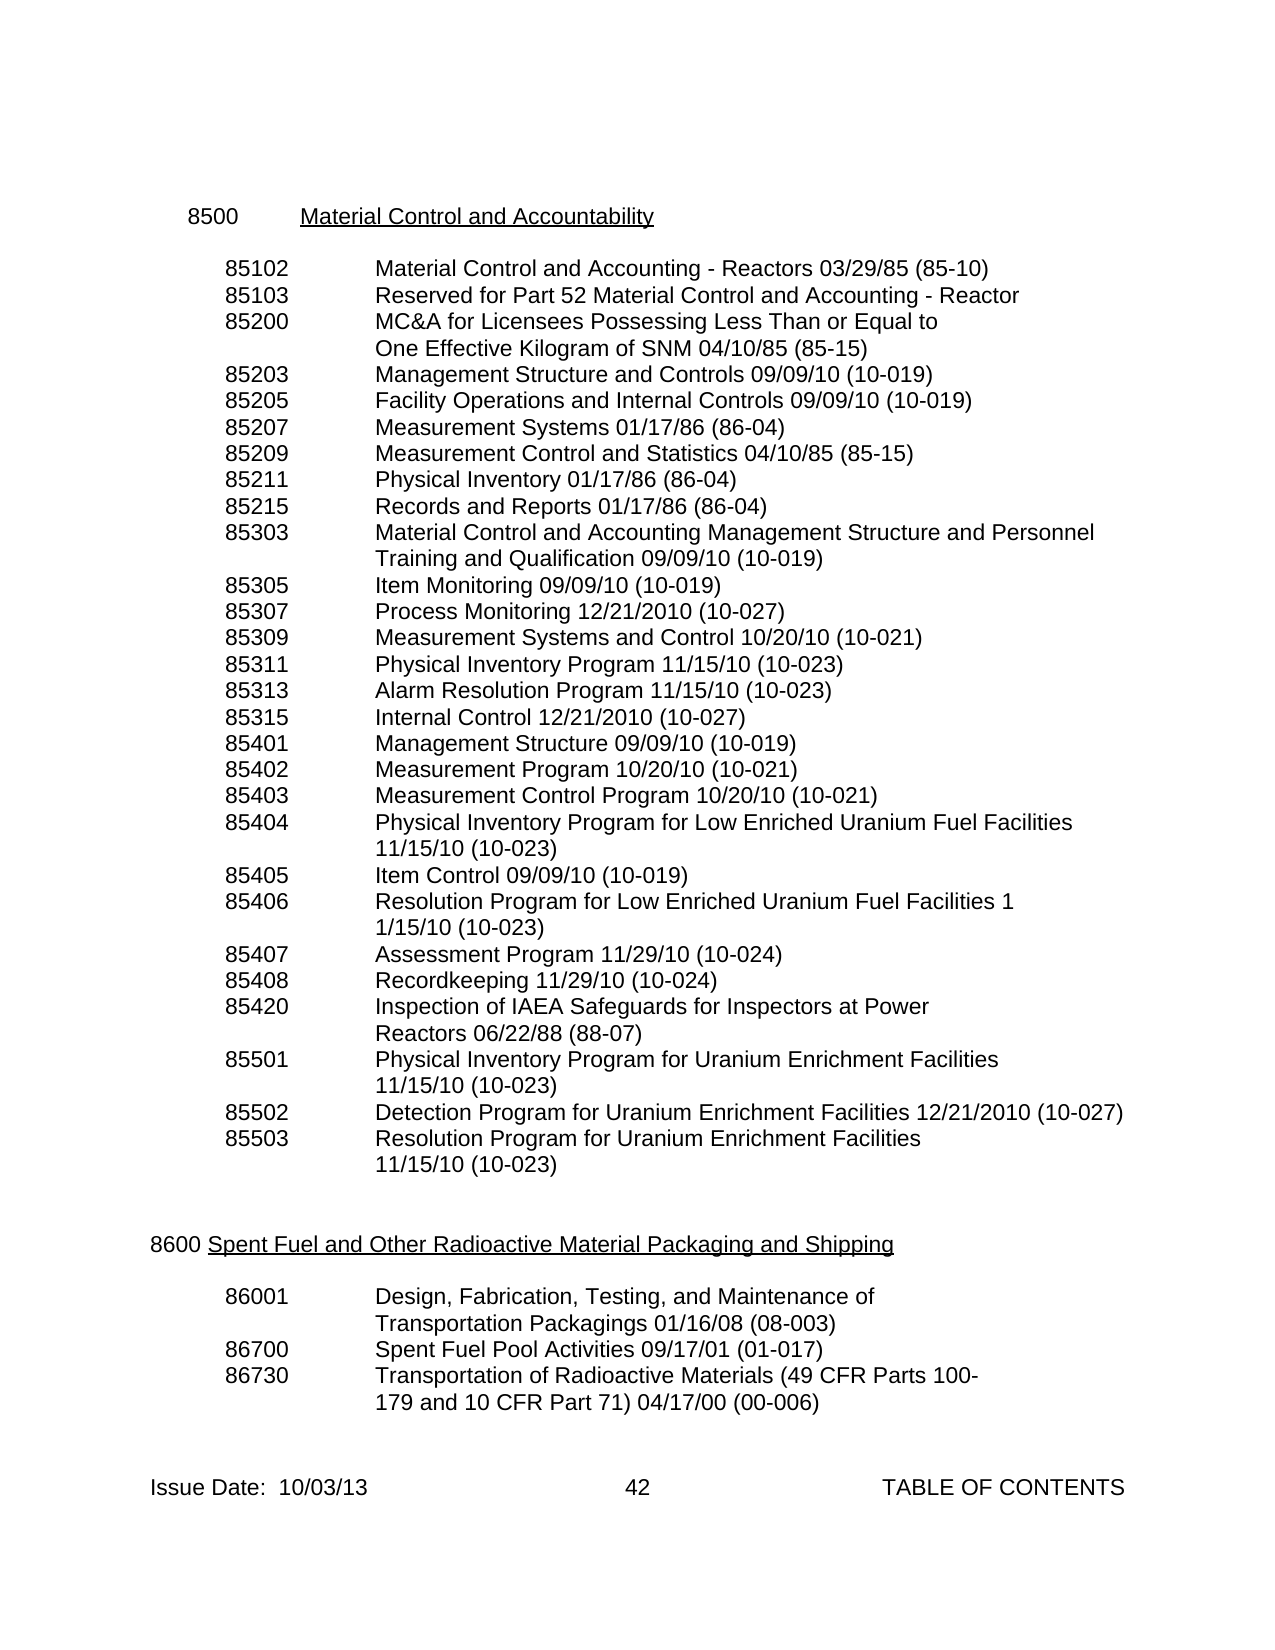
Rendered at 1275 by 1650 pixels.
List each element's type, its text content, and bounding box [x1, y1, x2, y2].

text 86001 Design, Fabrication, Testing, and Maintenance of [150, 1283, 1125, 1309]
text 85420 Inspection of IAEA Safeguards for Inspectors at Power [150, 993, 1125, 1020]
text 85407 Assessment Program 11/29/10 (10-024) [150, 941, 1125, 967]
text Reactors 06/22/88 (88-07) [225, 1020, 1125, 1046]
text 85406 Resolution Program for Low Enriched Uranium Fuel Facilities 1 [150, 888, 1125, 914]
text 85315 Internal Control 12/21/2010 (10-027) [150, 703, 1125, 730]
text 85203 Management Structure and Controls 09/09/10 (10-019) [150, 361, 1125, 387]
text 85102 Material Control and Accounting - Reactors 03/29/85 (85-10) [225, 255, 1125, 282]
text 179 and 10 CFR Part 71) 04/17/00 (00-006) [150, 1389, 1125, 1415]
text Transportation Packagings 01/16/08 (08-003) [150, 1309, 1125, 1336]
text 85205 Facility Operations and Internal Controls 09/09/10 (10-019) [150, 387, 1125, 413]
text 85311 Physical Inventory Program 11/15/10 (10-023) [150, 651, 1125, 677]
text 85305 Item Monitoring 09/09/10 (10-019) [150, 572, 1125, 598]
text 85503 Resolution Program for Uranium Enrichment Facilities [150, 1125, 1125, 1151]
text 8600 Spent Fuel and Other Radioactive Material Packaging and Shipping [150, 1231, 1125, 1257]
text 85501 Physical Inventory Program for Uranium Enrichment Facilities [150, 1046, 1125, 1072]
text 85215 Records and Reports 01/17/86 (86-04) [150, 493, 1125, 519]
text 85103 Reserved for Part 52 Material Control and Accounting - Reactor [225, 282, 1125, 308]
text 11/15/10 (10-023) [150, 1151, 1125, 1178]
text 85200 MC&A for Licensees Possessing Less Than or Equal to [225, 308, 1125, 334]
text 85209 Measurement Control and Statistics 04/10/85 (85-15) [225, 440, 1125, 466]
text 85303 Material Control and Accounting Management Structure and Personnel Training and Qualification 09/09/10 (10-019) [150, 519, 1125, 572]
text 85403 Measurement Control Program 10/20/10 (10-021) [150, 782, 1125, 809]
text 86730 Transportation of Radioactive Materials (49 CFR Parts 100- [150, 1362, 1125, 1389]
text 85408 Recordkeeping 11/29/10 (10-024) [150, 967, 1125, 993]
text 85211 Physical Inventory 01/17/86 (86-04) [150, 466, 1125, 493]
text 85405 Item Control 09/09/10 (10-019) [150, 862, 1125, 888]
list Material Control and Accountability [187, 203, 1125, 229]
text 11/15/10 (10-023) [150, 1072, 1125, 1099]
text 85502 Detection Program for Uranium Enrichment Facilities 12/21/2010 (10-027) [150, 1099, 1125, 1125]
text 86700 Spent Fuel Pool Activities 09/17/01 (01-017) [150, 1336, 1125, 1362]
text One Effective Kilogram of SNM 04/10/85 (85-15) [225, 334, 1125, 361]
text 85401 Management Structure 09/09/10 (10-019) [150, 730, 1125, 756]
text 85207 Measurement Systems 01/17/86 (86-04) [225, 413, 1125, 440]
text 85404 Physical Inventory Program for Low Enriched Uranium Fuel Facilities 11/15/10 (10-023) [150, 809, 1125, 862]
text 1/15/10 (10-023) [150, 914, 1125, 941]
text 85307 Process Monitoring 12/21/2010 (10-027) [150, 598, 1125, 624]
text 85309 Measurement Systems and Control 10/20/10 (10-021) [150, 624, 1125, 651]
text 85313 Alarm Resolution Program 11/15/10 (10-023) [150, 677, 1125, 703]
text 85402 Measurement Program 10/20/10 (10-021) [150, 756, 1125, 782]
